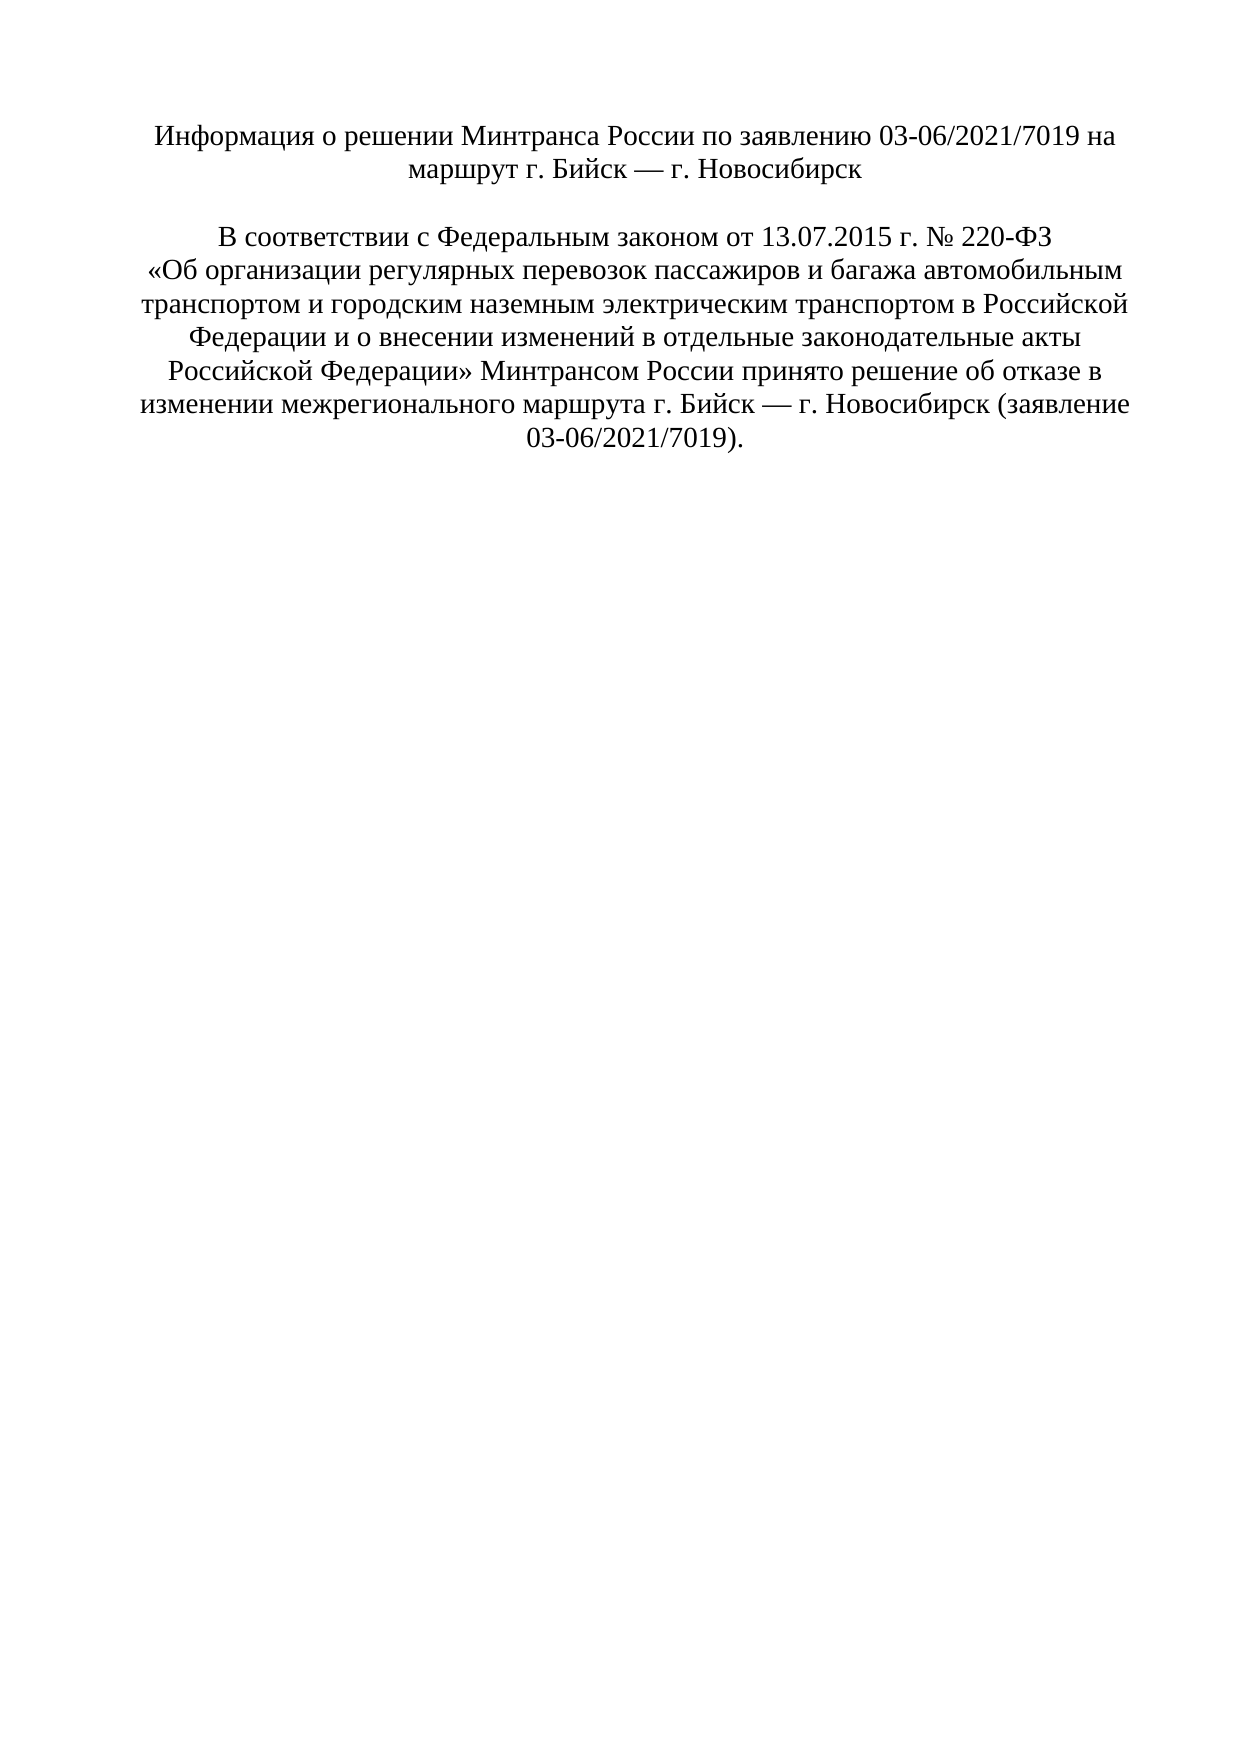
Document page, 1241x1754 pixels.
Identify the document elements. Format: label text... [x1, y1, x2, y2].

text Информация о решении Минтранса России по заявлению 03-06/2021/7019 на маршрут г. Бийск — г. Новосибирск [118, 118, 1152, 185]
text В соответствии с Федеральным законом от 13.07.2015 г. № 220-ФЗ «Об организации регулярных перевозок пассажиров и багажа автомобильным транспортом и городским наземным электрическим транспортом в Российской Федерации и о внесении изменений в отдельные законодательные акты Российской Федерации» Минтрансом России принято решение об отказе в изменении межрегионального маршрута г. Бийск — г. Новосибирск (заявление 03-06/2021/7019). [118, 219, 1152, 453]
